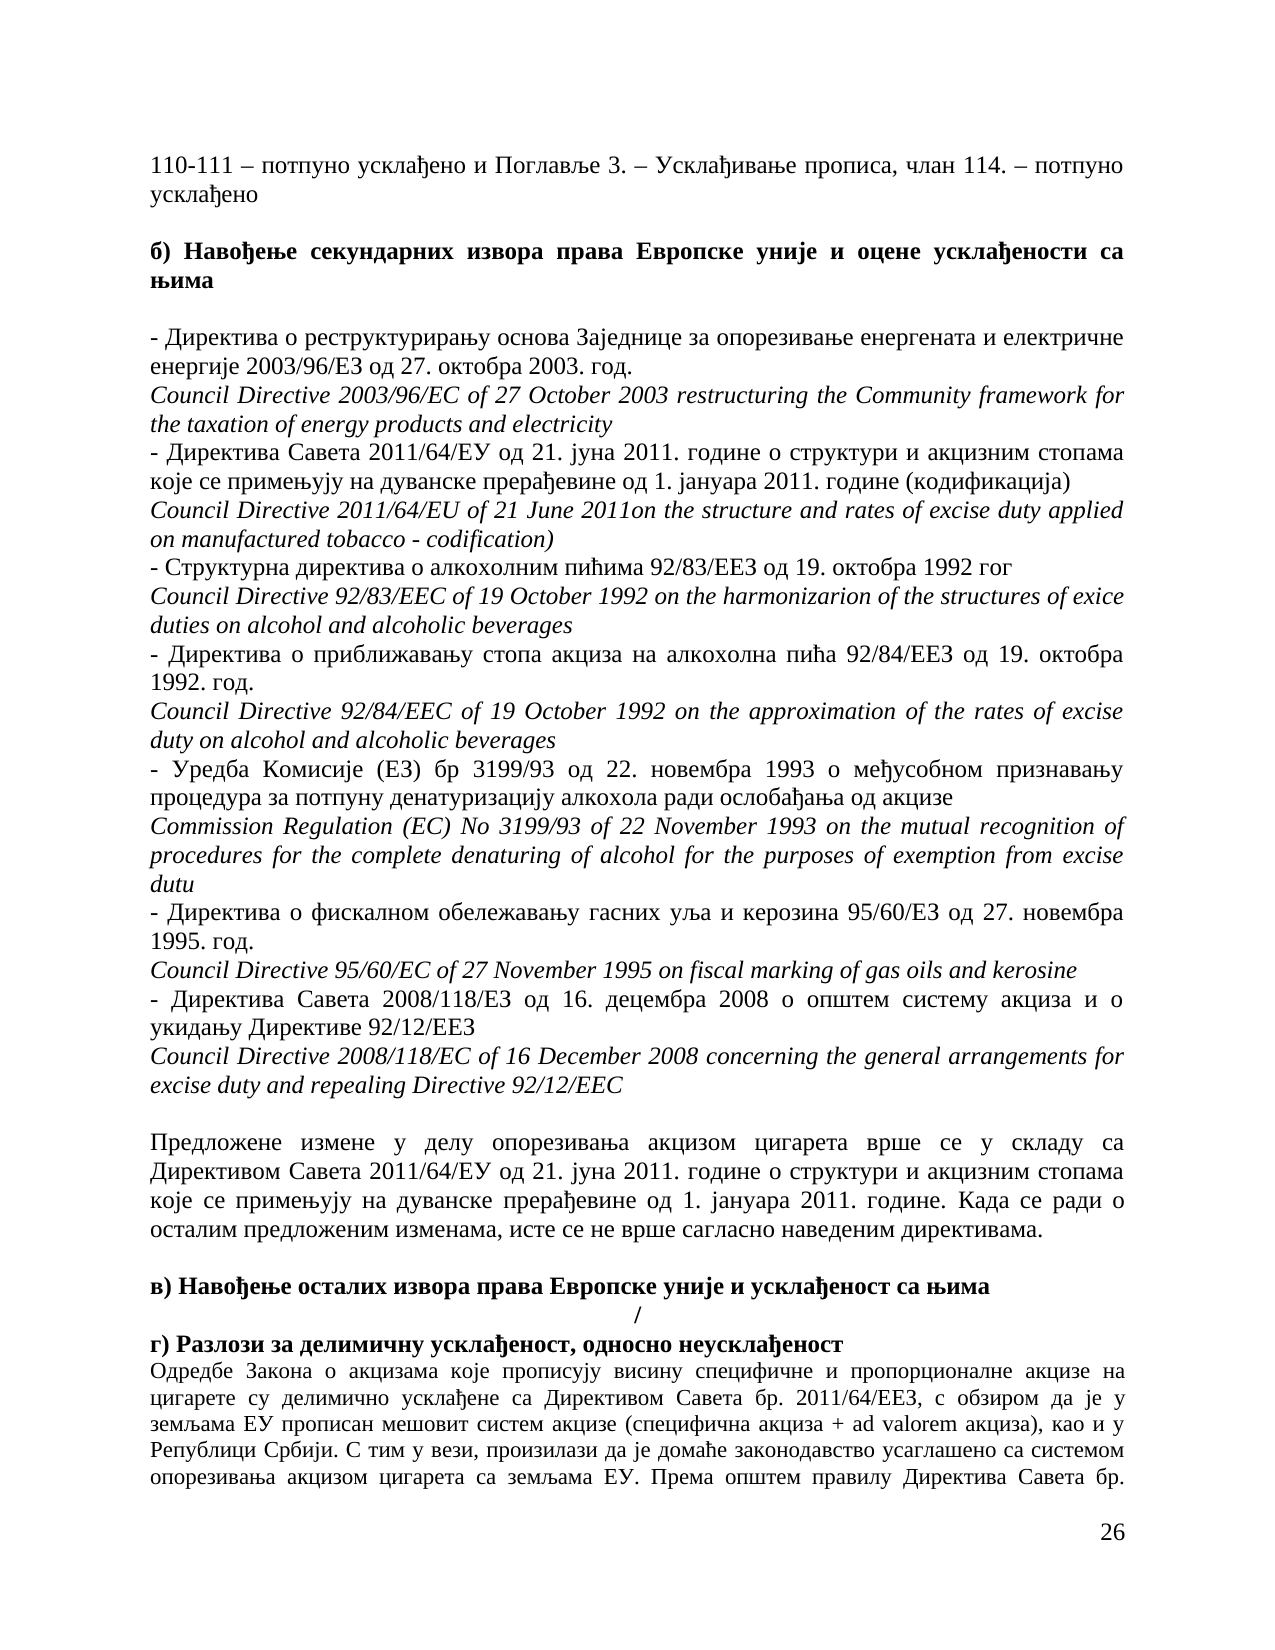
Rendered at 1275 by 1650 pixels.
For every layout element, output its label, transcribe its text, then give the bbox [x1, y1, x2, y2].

text - Структурна директива о алкохолним пићима 92/83/ЕЕЗ од 19. октобра 1992 гог [150, 552, 1125, 581]
text Council Directive 2011/64/EU of 21 Јune 2011on the structure and rates of excise duty applied on manufactured tobacco - codification) [150, 495, 1125, 552]
text Council Directive 92/83/EEC of 19 October 1992 on the harmonizarion of the structures of exice duties on alcohol and alcoholic beverages [150, 581, 1125, 639]
text - Директива о приближавању стопа акциза на алкохолна пића 92/84/ЕЕЗ од 19. октобра 1992. год. [150, 639, 1125, 696]
text - Директива Савета 2008/118/ЕЗ од 16. децембра 2008 о општем систему акциза и о укидању Директиве 92/12/ЕЕЗ [150, 984, 1125, 1041]
text Commission Regulation (EC) No 3199/93 of 22 November 1993 on the mutual recognition of procedures for the complete denaturing of alcohol for the purposes of exemption from excise dutu [150, 811, 1125, 897]
text Предложене измене у делу опорезивања акцизом цигарета врше се у складу са Директивом Савета 2011/64/ЕУ од 21. јуна 2011. године о структури и акцизним стопама које се примењују на дуванске прерађевине од 1. јануара 2011. године. Када се ради о осталим предложеним изменама, исте се не врше сагласно наведеним директивама. [150, 1127, 1125, 1242]
text б) Навођење секундарних извора права Европске уније и оцене усклађености са њима [150, 236, 1125, 294]
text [150, 1357, 1127, 1489]
text - Директива Савета 2011/64/ЕУ од 21. јуна 2011. године о структури и акцизним стопама које се примењују на дуванске прерађевине од 1. јануара 2011. године (кодификација) [150, 437, 1125, 495]
text г) Разлози за делимичну усклађеност, односно неусклађеност [150, 1329, 1125, 1357]
text в) Навођење осталих извора права Европске уније и усклађеност са њима [150, 1271, 1125, 1300]
text Council Directive 2003/96/EC of 27 October 2003 restructuring the Community framework for the taxation of energy products and electricity [150, 380, 1125, 437]
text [150, 150, 1125, 207]
text Council Directive 95/60/EC of 27 November 1995 on fiscal marking of gas oils and kerosine [150, 955, 1125, 984]
text Council Directive 2008/118/EC of 16 December 2008 concerning the general arrangements for excise duty and repealing Directive 92/12/EEC [150, 1041, 1125, 1099]
text - Директива о фискалном обележавању гасних уља и керозина 95/60/ЕЗ од 27. новембра 1995. год. [150, 897, 1125, 955]
text - Директива о реструктурирању основа Заједнице за опорезивање енергената и електричне енергије 2003/96/ЕЗ од 27. октобра 2003. год. [150, 322, 1125, 380]
text Council Directive 92/84/EEC of 19 October 1992 on the approximation of the rates of excise duty on alcohol and alcoholic beverages [150, 696, 1125, 754]
text - Уредба Комисије (ЕЗ) бр 3199/93 од 22. новембра 1993 о међусобном признавању процедура за потпуну денатуризацију алкохола ради ослобађања од акцизе [150, 754, 1125, 811]
text / [150, 1300, 1125, 1329]
